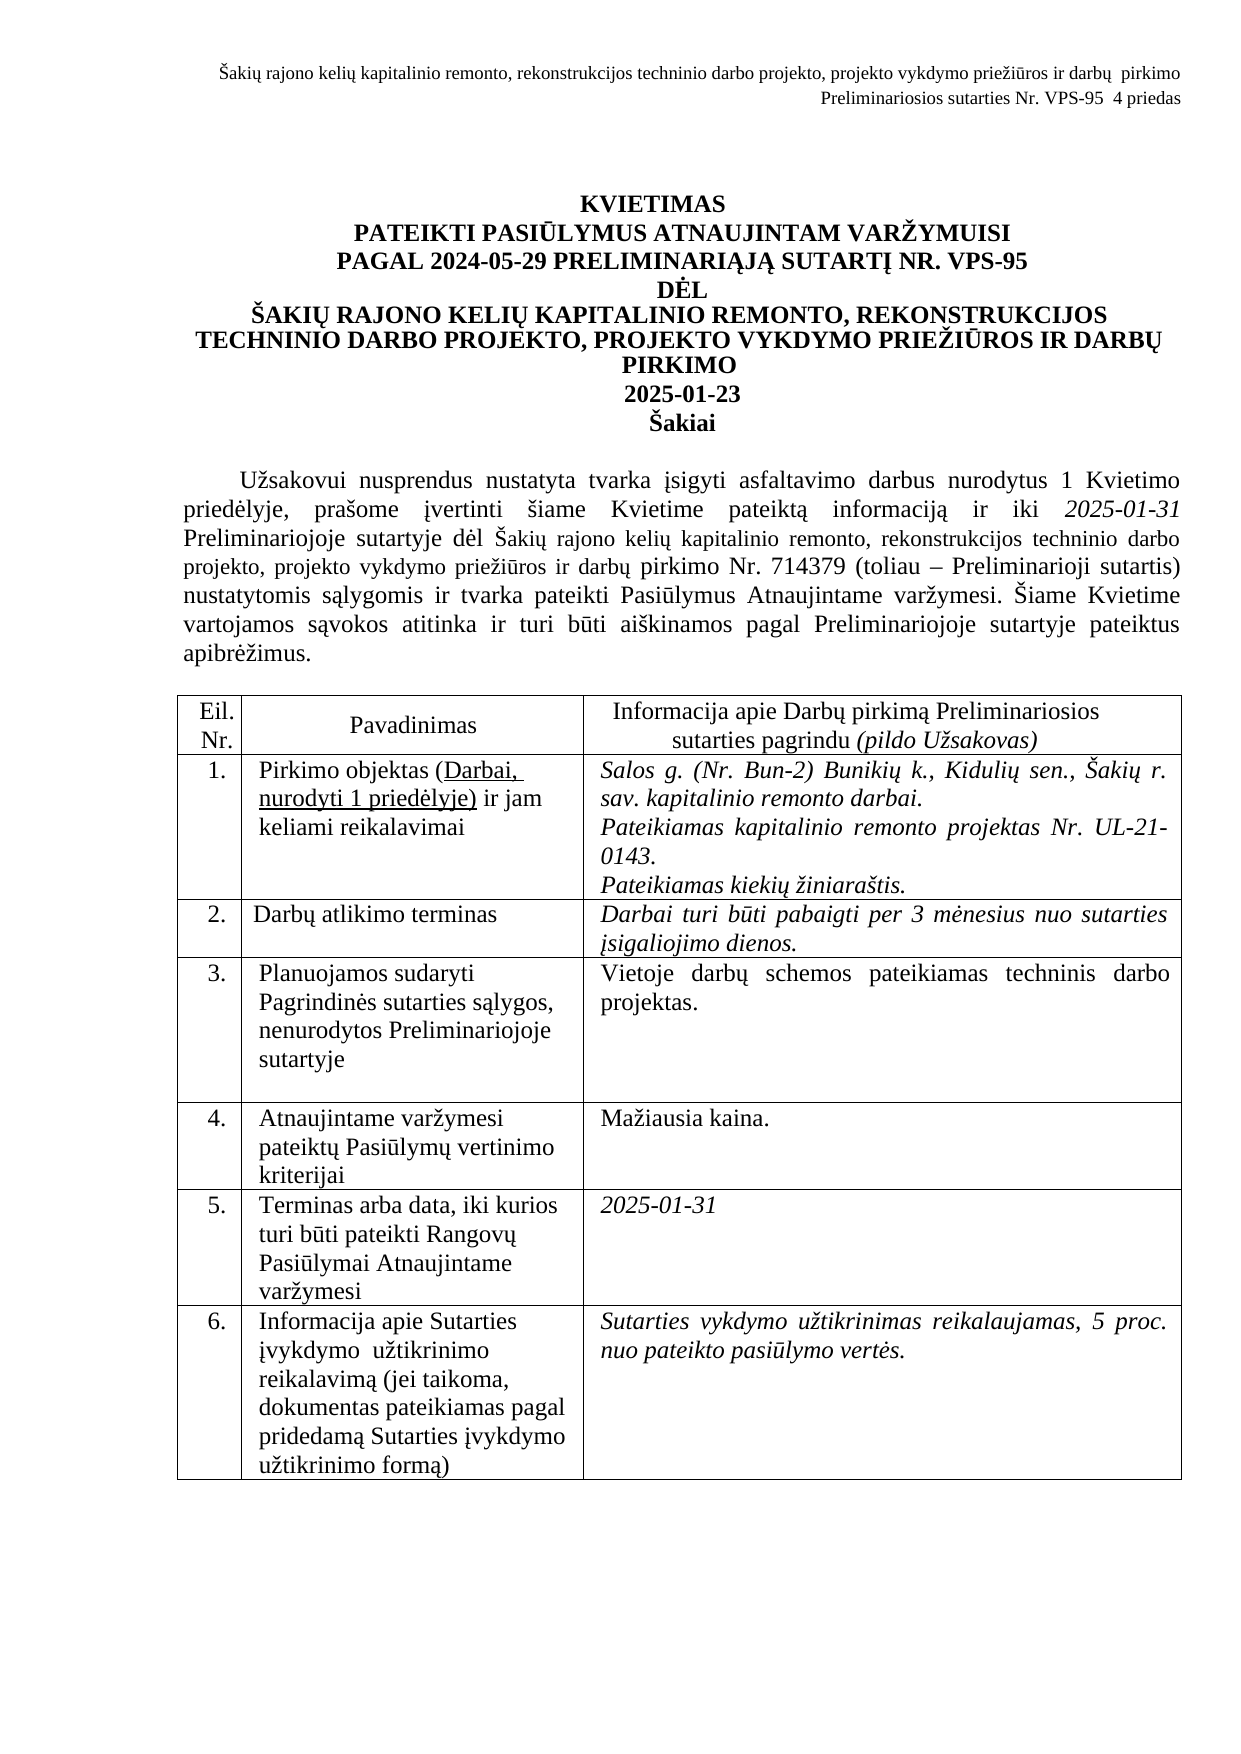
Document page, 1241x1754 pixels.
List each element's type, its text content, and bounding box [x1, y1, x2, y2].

table_header Pavadinimas [242, 696, 583, 754]
table_cell 3. [178, 958, 241, 1102]
table_cell Terminas arba data, iki kurios turi būti pateikti Rangovų Pasiūlymai Atnaujintame varžymesi [242, 1190, 583, 1305]
table_header Informacija apie Darbų pirkimą Preliminariosios sutarties pagrindu (pildo Užsakovas) [584, 696, 1181, 754]
table_cell Salos g. (Nr. Bun-2) Bunikių k., Kidulių sen., Šakių r. sav. kapitalinio remonto darbai. Pateikiamas kapitalinio remonto projektas Nr. UL-21-0143. Pateikiamas kiekių žiniaraštis. [584, 755, 1181, 898]
table_cell 5. [178, 1190, 241, 1305]
table_cell 4. [178, 1103, 241, 1189]
text 2025-01-23 [183, 379, 1181, 408]
text ŠAKIŲ RAJONO KELIŲ KAPITALINIO REMONTO, REKONSTRUKCIJOS TECHNINIO DARBO PROJEKTO, PROJEKTO VYKDYMO PRIEŽIŪROS IR DARBŲ PIRKIMO [177, 304, 1181, 379]
text Šakiai [183, 408, 1181, 436]
text KVIETIMAS [183, 189, 1122, 218]
table_cell Darbai turi būti pabaigti per 3 mėnesius nuo sutarties įsigaliojimo dienos. [584, 900, 1181, 957]
table_cell Informacija apie Sutarties įvykdymo užtikrinimo reikalavimą (jei taikoma, dokumentas pateikiamas pagal pridedamą Sutarties įvykdymo užtikrinimo formą) [242, 1306, 583, 1479]
text Užsakovui nusprendus nustatyta tvarka įsigyti asfaltavimo darbus nurodytus 1 Kvietimo priedėlyje, prašome įvertinti šiame Kvietime pateiktą informaciją ir iki 2025-01-31 Preliminariojoje sutartyje dėl Šakių rajono kelių kapitalinio remonto, rekonstrukcijos techninio darbo projekto, projekto vykdymo priežiūros ir darbų pirkimo Nr. 714379 (toliau – Preliminarioji sutartis) nustatytomis sąlygomis ir tvarka pateikti Pasiūlymus Atnaujintame varžymesi. Šiame Kvietime vartojamos sąvokos atitinka ir turi būti aiškinamos pagal Preliminariojoje sutartyje pateiktus apibrėžimus. [183, 465, 1181, 666]
text PAGAL 2024-05-29 PRELIMINARIĄJĄ SUTARTĮ NR. VPS-95 [183, 246, 1181, 275]
table_header Eil. Nr. [178, 696, 241, 754]
text PATEIKTI PASIŪLYMUS ATNAUJINTAM VARŽYMUISI [183, 218, 1181, 246]
table_cell 1. [178, 755, 241, 898]
table_cell Atnaujintame varžymesi pateiktų Pasiūlymų vertinimo kriterijai [242, 1103, 583, 1189]
table_cell Mažiausia kaina. [584, 1103, 1181, 1189]
table_cell Planuojamos sudaryti Pagrindinės sutarties sąlygos, nenurodytos Preliminariojoje sutartyje [242, 958, 583, 1102]
table_cell 2025-01-31 [584, 1190, 1181, 1305]
table_cell 6. [178, 1306, 241, 1479]
table_cell Pirkimo objektas (Darbai, nurodyti 1 priedėlyje) ir jam keliami reikalavimai [242, 755, 583, 898]
table_cell Vietoje darbų schemos pateikiamas techninis darbo projektas. [584, 958, 1181, 1102]
table_cell Sutarties vykdymo užtikrinimas reikalaujamas, 5 proc. nuo pateikto pasiūlymo vertės. [584, 1306, 1181, 1479]
table_cell Darbų atlikimo terminas [242, 900, 583, 957]
table_cell 2. [178, 900, 241, 957]
text DĖL [183, 275, 1181, 304]
